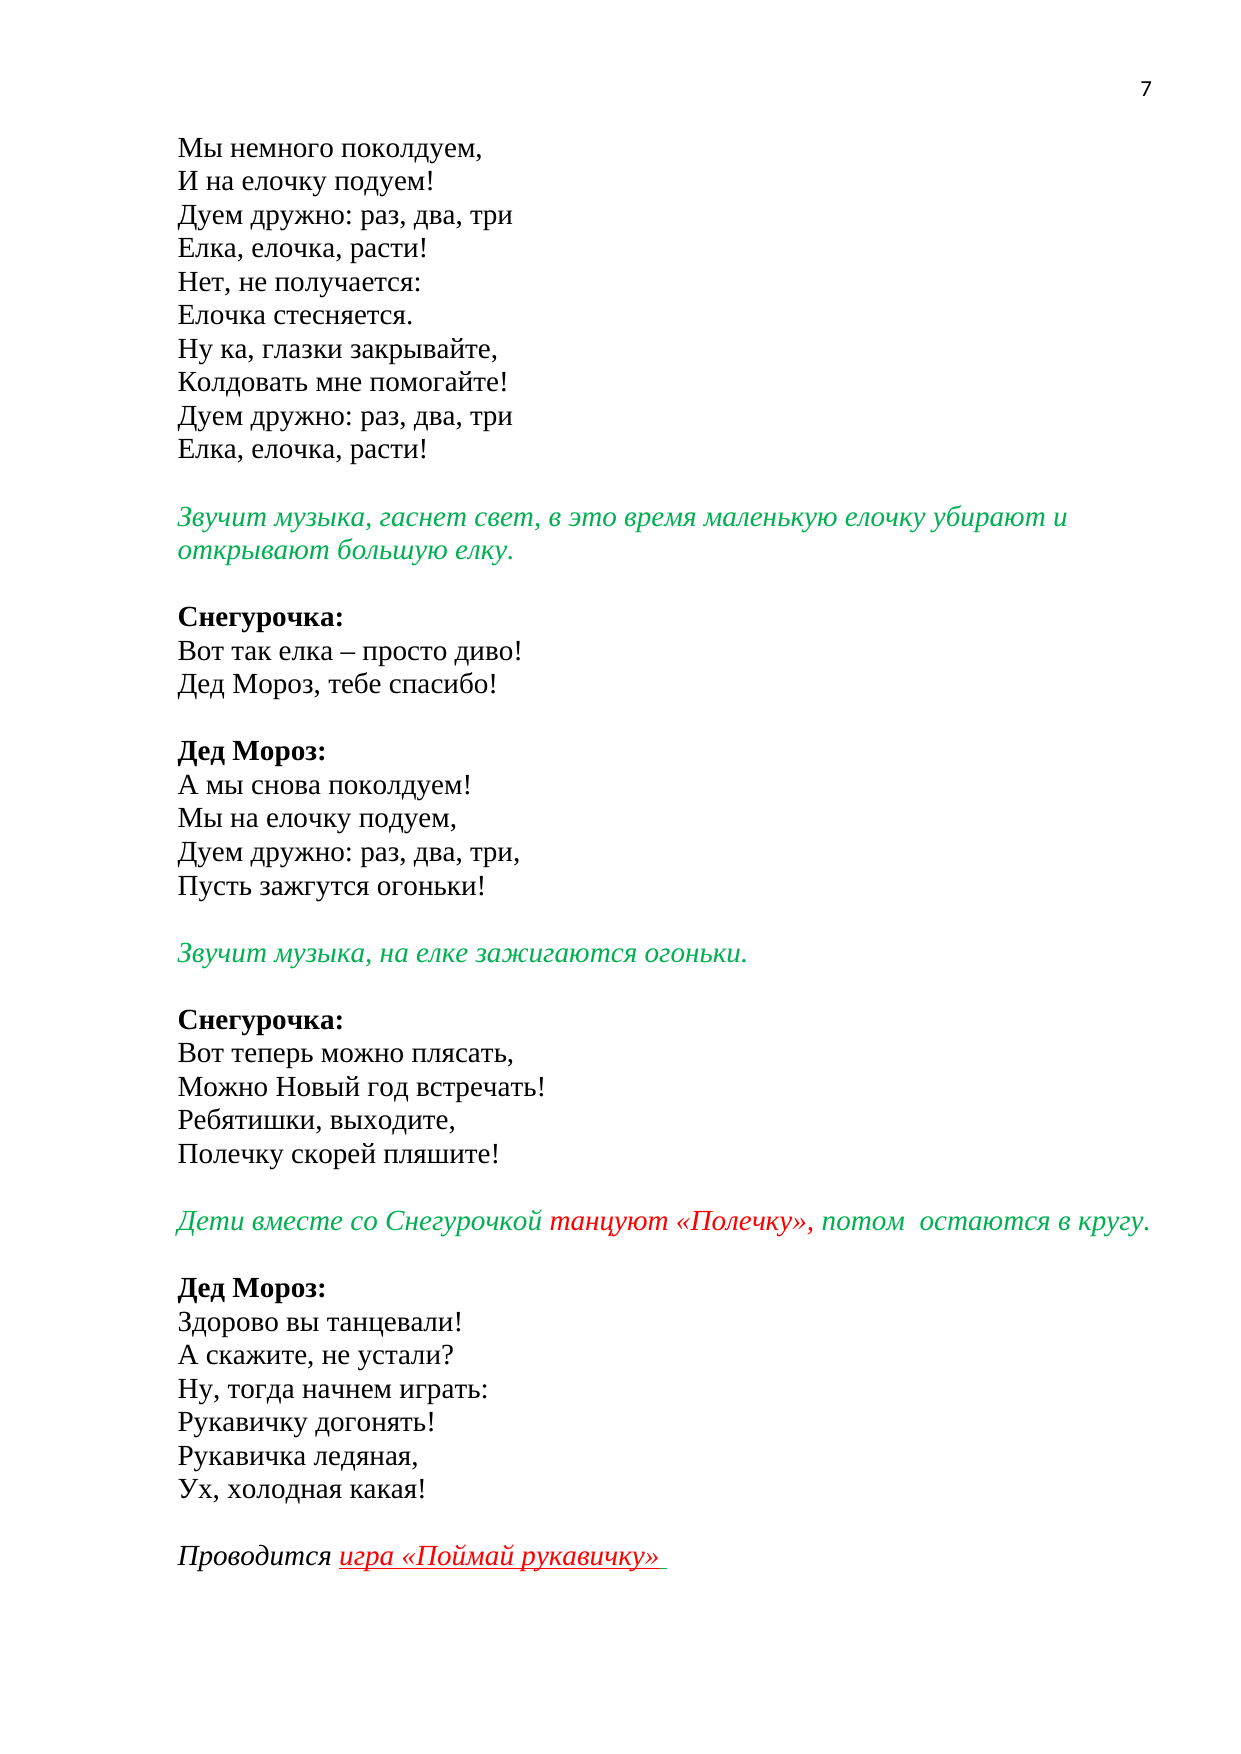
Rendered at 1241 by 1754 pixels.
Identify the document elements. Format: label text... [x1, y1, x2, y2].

text А мы снова поколдуем! [177, 767, 1152, 801]
text Мы немного поколдуем, [177, 130, 1152, 163]
text Дуем дружно: раз, два, три [177, 398, 1152, 432]
text Здорово вы танцевали! [177, 1304, 1152, 1337]
text Дед Мороз: [177, 1270, 1152, 1304]
text Проводится игра «Поймай рукавичку» [177, 1538, 1152, 1572]
text Полечку скорей пляшите! [177, 1136, 1152, 1169]
text Колдовать мне помогайте! [177, 364, 1152, 398]
text Снегурочка: [177, 1002, 1152, 1035]
text Елочка стесняется. [177, 297, 1152, 331]
text Звучит музыка, гаснет свет, в это время маленькую елочку убирают и открывают большую елку. [177, 499, 1152, 566]
text Рукавичку догонять! [177, 1404, 1152, 1438]
text Можно Новый год встречать! [177, 1069, 1152, 1102]
text Вот так елка – просто диво! [177, 633, 1152, 666]
text Дед Мороз, тебе спасибо! [177, 666, 1152, 700]
text Дуем дружно: раз, два, три [177, 197, 1152, 230]
text Ну, тогда начнем играть: [177, 1371, 1152, 1404]
text И на елочку подуем! [177, 163, 1152, 197]
text Мы на елочку подуем, [177, 801, 1152, 834]
text Дед Мороз: [177, 733, 1152, 767]
text Ребятишки, выходите, [177, 1102, 1152, 1136]
text Ух, холодная какая! [177, 1471, 1152, 1505]
text Елка, елочка, расти! [177, 230, 1152, 264]
text Рукавичка ледяная, [177, 1438, 1152, 1471]
text Дуем дружно: раз, два, три, [177, 834, 1152, 868]
text Пусть зажгутся огоньки! [177, 868, 1152, 901]
text Дети вместе со Снегурочкой танцуют «Полечку», потом остаются в кругу. [177, 1203, 1152, 1237]
text Елка, елочка, расти! [177, 432, 1152, 465]
text А скажите, не устали? [177, 1337, 1152, 1371]
text Снегурочка: [177, 599, 1152, 633]
text Вот теперь можно плясать, [177, 1035, 1152, 1069]
text Нет, не получается: [177, 264, 1152, 297]
text Ну ка, глазки закрывайте, [177, 331, 1152, 364]
text Звучит музыка, на елке зажигаются огоньки. [177, 935, 1152, 968]
